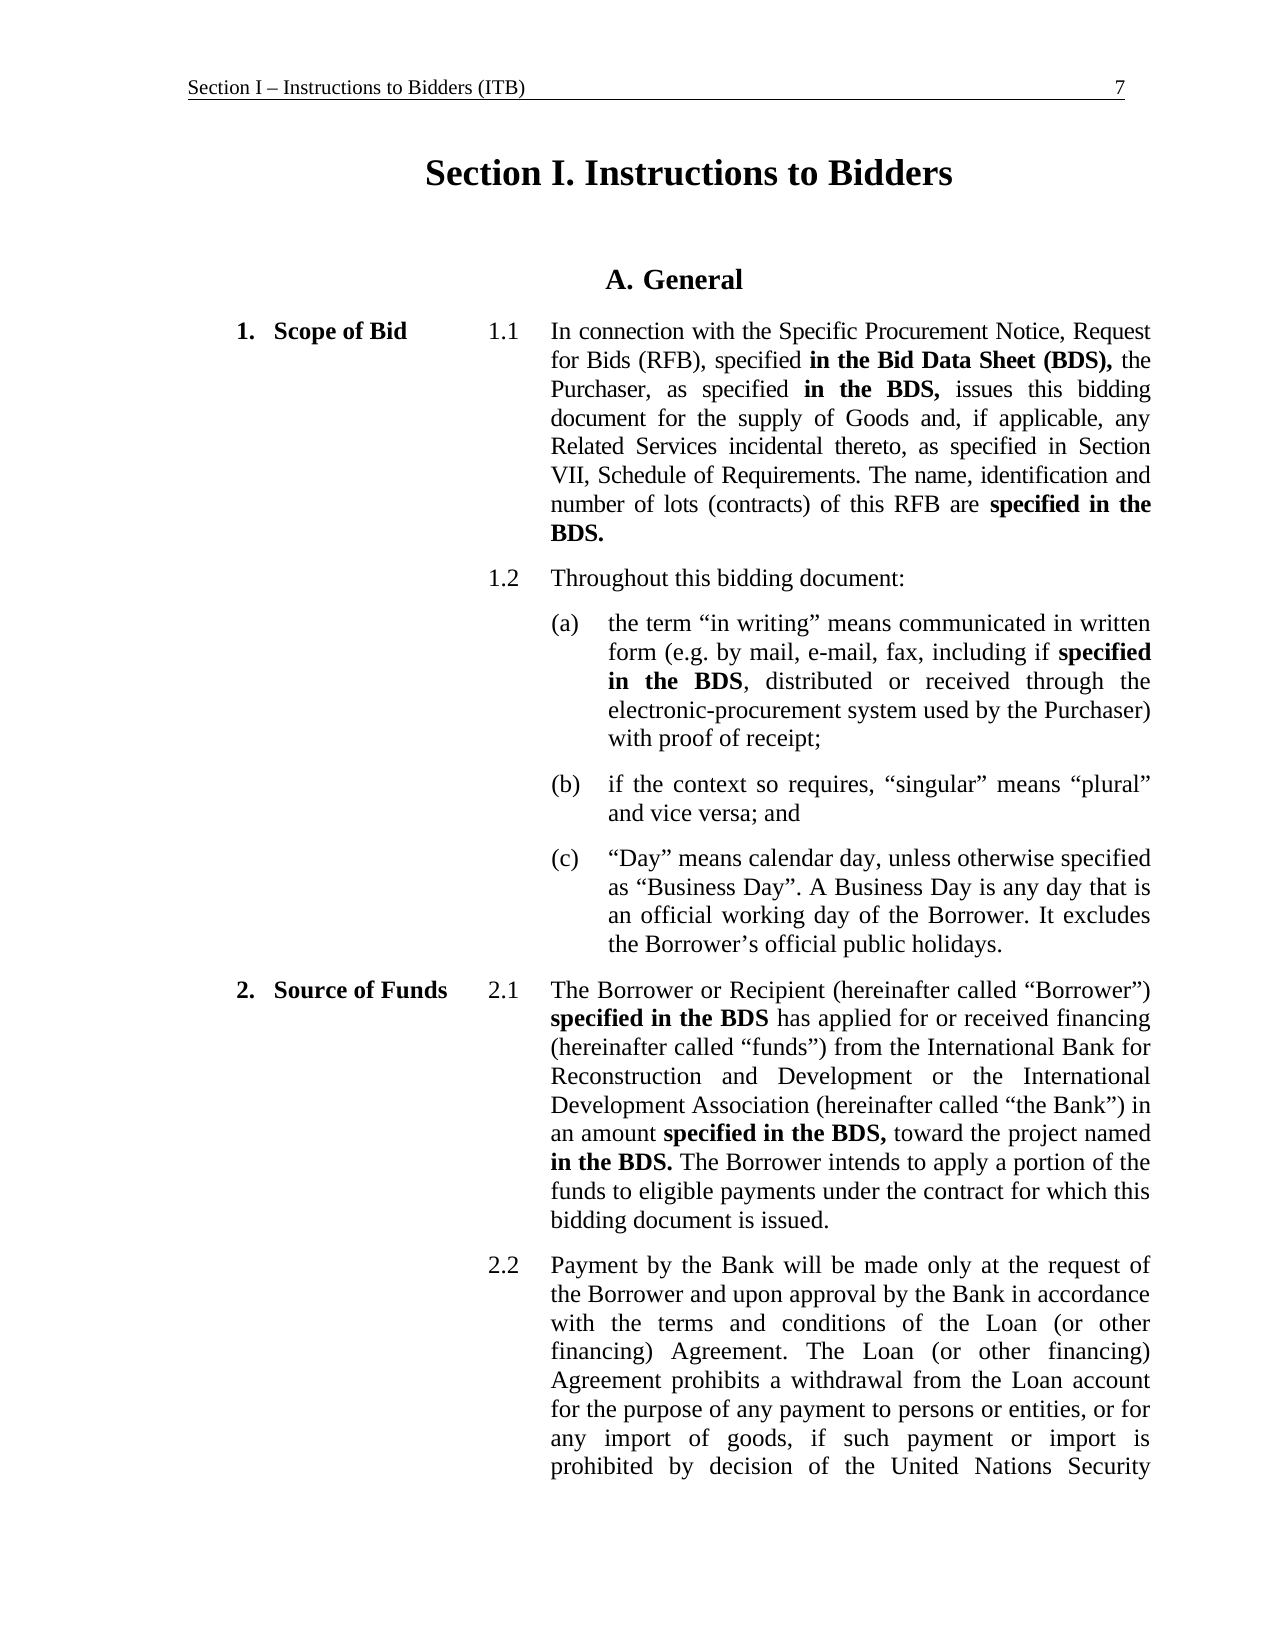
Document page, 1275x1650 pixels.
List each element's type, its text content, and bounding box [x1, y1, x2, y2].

table_header General [188, 262, 1162, 316]
table_cell Scope of Bid [188, 316, 477, 975]
table_cell Source of Funds [188, 975, 477, 1480]
table_header Section I. Instructions to Bidders [188, 150, 1152, 233]
table_cell In connection with the Specific Procurement Notice, Request for Bids (RFB), specified in the Bid Data Sheet (BDS), the Purchaser, as specified in the BDS, issues this bidding document for the supply of Goods and, if applicable, any Related Services incidental thereto, as specified in Section VII, Schedule of Requirements. The name, identification and number of lots (contracts) of this RFB are specified in the BDS. Throughout this bidding document: the term “in writing” means communicated in written form (e.g. by mail, e-mail, fax, including if specified in the BDS, distributed or received through the electronic-procurement system used by the Purchaser) with proof of receipt; if the context so requires, “singular” means “plural” and vice versa; and “Day” means calendar day, unless otherwise specified as “Business Day”. A Business Day is any day that is an official working day of the Borrower. It excludes the Borrower’s official public holidays. [477, 316, 1162, 975]
